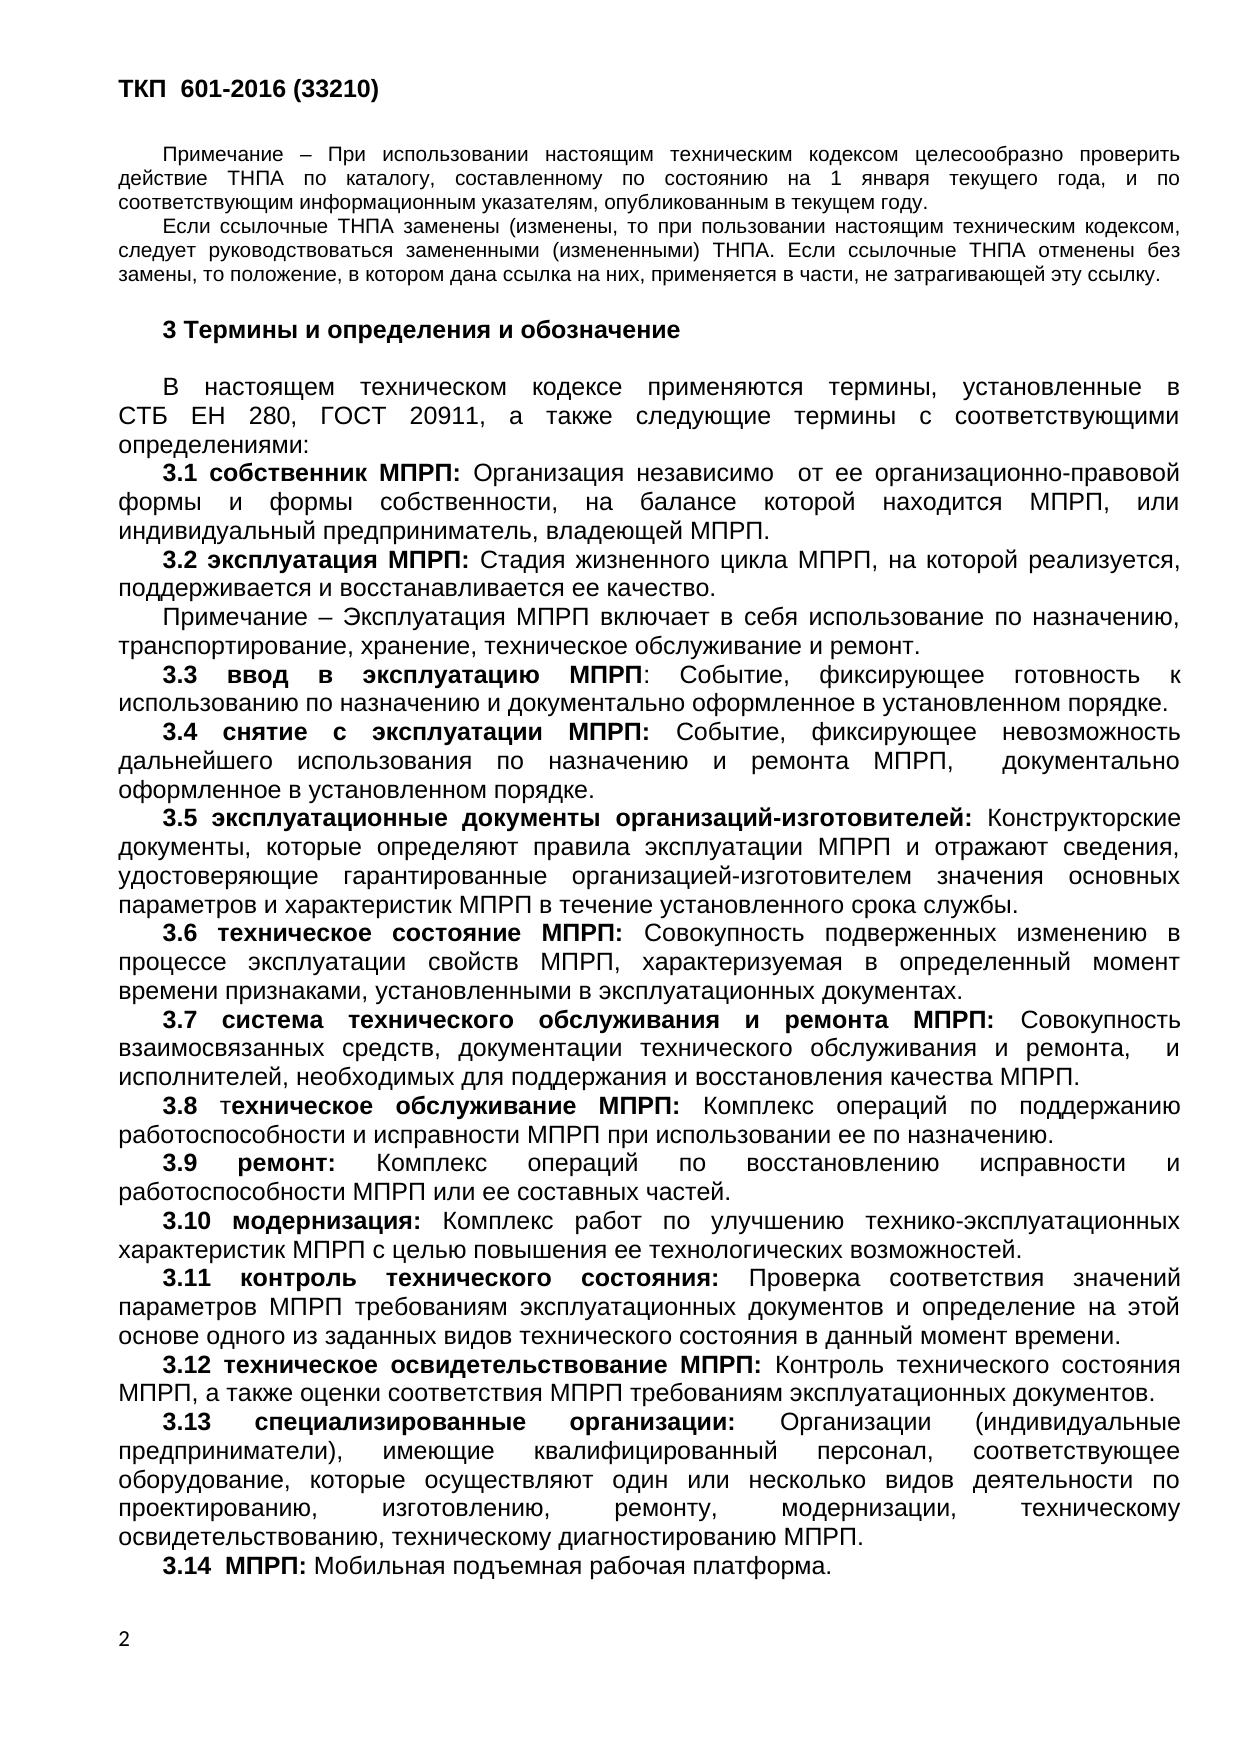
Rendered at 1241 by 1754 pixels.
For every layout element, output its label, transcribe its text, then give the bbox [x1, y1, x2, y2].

text 3.4 снятие с эксплуатации МПРП: Событие, фиксирующее невозможность дальнейшего использования по назначению и ремонта МПРП, документально оформленное в установленном порядке. [118, 717, 1181, 803]
text 3.9 ремонт: Комплекс операций по восстановлению исправности и работоспособности МПРП или ее составных частей. [118, 1148, 1181, 1206]
text 3.2 эксплуатация МПРП: Стадия жизненного цикла МПРП, на которой реализуется, поддерживается и восстанавливается ее качество. [118, 544, 1181, 602]
text 3.6 техническое состояние МПРП: Совокупность подверженных изменению в процессе эксплуатации свойств МПРП, характеризуемая в определенный момент времени признаками, установленными в эксплуатационных документах. [118, 918, 1181, 1004]
text 3 Термины и определения и обозначение [118, 314, 1181, 343]
text 3.11 контроль технического состояния: Проверка соответствия значений параметров МПРП требованиям эксплуатационных документов и определение на этой основе одного из заданных видов технического состояния в данный момент времени. [118, 1263, 1181, 1349]
text 3.5 эксплуатационные документы организаций-изготовителей: Конструкторские документы, которые определяют правила эксплуатации МПРП и отражают сведения, удостоверяющие гарантированные организацией-изготовителем значения основных параметров и характеристик МПРП в течение установленного срока службы. [118, 803, 1181, 918]
text Примечание – При использовании настоящим техническим кодексом целесообразно проверить действие ТНПА по каталогу, составленному по состоянию на 1 января текущего года, и по соответствующим информационным указателям, опубликованным в текущем году. [118, 142, 1181, 214]
text В настоящем техническом кодексе применяются термины, установленные в СТБ ЕН 280, ГОСТ 20911, а также следующие термины с соответствующими определениями: [118, 372, 1181, 458]
text 3.1 собственник МПРП: Организация независимо от ее организационно-правовой формы и формы собственности, на балансе которой находится МПРП, или индивидуальный предприниматель, владеющей МПРП. [118, 458, 1181, 544]
text Если ссылочные ТНПА заменены (изменены, то при пользовании настоящим техническим кодексом, следует руководствоваться замененными (измененными) ТНПА. Если ссылочные ТНПА отменены без замены, то положение, в котором дана ссылка на них, применяется в части, не затрагивающей эту ссылку. [118, 214, 1181, 286]
text 3.7 система технического обслуживания и ремонта МПРП: Совокупность взаимосвязанных средств, документации технического обслуживания и ремонта, и исполнителей, необходимых для поддержания и восстановления качества МПРП. [118, 1004, 1181, 1091]
text 3.3 ввод в эксплуатацию МПРП: Событие, фиксирующее готовность к использованию по назначению и документально оформленное в установленном порядке. [118, 659, 1181, 717]
text 3.13 специализированные организации: Организации (индивидуальные предприниматели), имеющие квалифицированный персонал, соответствующее оборудование, которые осуществляют один или несколько видов деятельности по проектированию, изготовлению, ремонту, модернизации, техническому освидетельствованию, техническому диагностированию МПРП. [118, 1407, 1181, 1551]
text 3.8 техническое обслуживание МПРП: Комплекс операций по поддержанию работоспособности и исправности МПРП при использовании ее по назначению. [118, 1091, 1181, 1148]
text 3.14 МПРП: Мобильная подъемная рабочая платформа. [118, 1551, 1181, 1579]
text Примечание – Эксплуатация МПРП включает в себя использование по назначению, транспортирование, хранение, техническое обслуживание и ремонт. [118, 602, 1181, 659]
text 3.12 техническое освидетельствование МПРП: Контроль технического состояния МПРП, а также оценки соответствия МПРП требованиям эксплуатационных документов. [118, 1349, 1181, 1407]
text 3.10 модернизация: Комплекс работ по улучшению технико-эксплуатационных характеристик МПРП с целью повышения ее технологических возможностей. [118, 1206, 1181, 1263]
